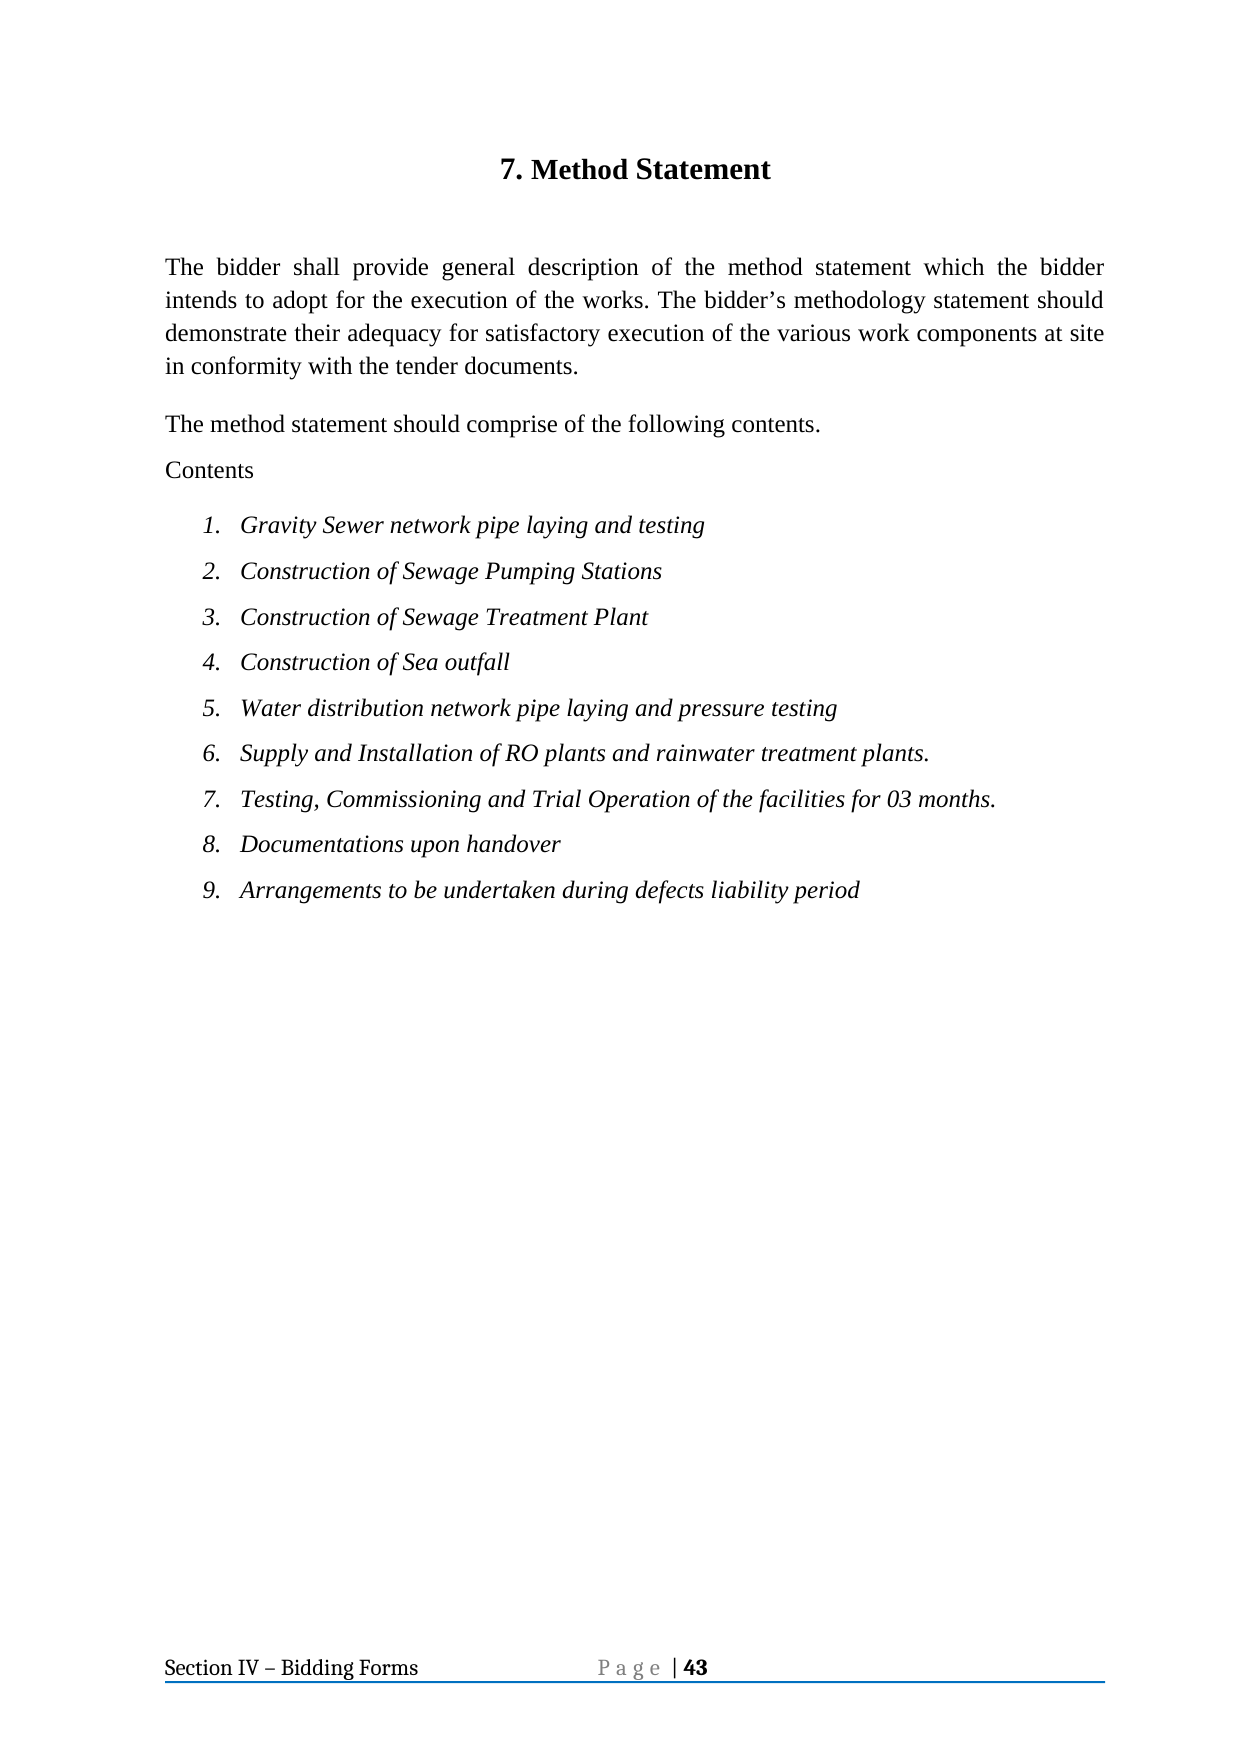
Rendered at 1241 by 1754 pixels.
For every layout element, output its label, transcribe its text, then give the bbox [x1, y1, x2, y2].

subtitle Method Statement [165, 150, 1105, 186]
list Testing, Commissioning and Trial Operation of the facilities for 03 months. [165, 784, 1105, 812]
text The bidder shall provide general description of the method statement which the bidder intends to adopt for the execution of the works. The bidder’s methodology statement should demonstrate their adequacy for satisfactory execution of the various work components at site in conformity with the tender documents. [165, 252, 1105, 380]
list Construction of Sea outfall [165, 647, 1105, 676]
text The method statement should comprise of the following contents. [165, 409, 1105, 438]
text Contents [165, 455, 1105, 484]
list Water distribution network pipe laying and pressure testing [165, 693, 1105, 721]
list Arrangements to be undertaken during defects liability period [165, 875, 1105, 903]
list Construction of Sewage Pumping Stations [165, 556, 1105, 585]
list Construction of Sewage Treatment Plant [165, 602, 1105, 630]
list Supply and Installation of RO plants and rainwater treatment plants. [165, 738, 1105, 767]
list Documentations upon handover [165, 829, 1105, 858]
list Gravity Sewer network pipe laying and testing [165, 511, 1105, 539]
